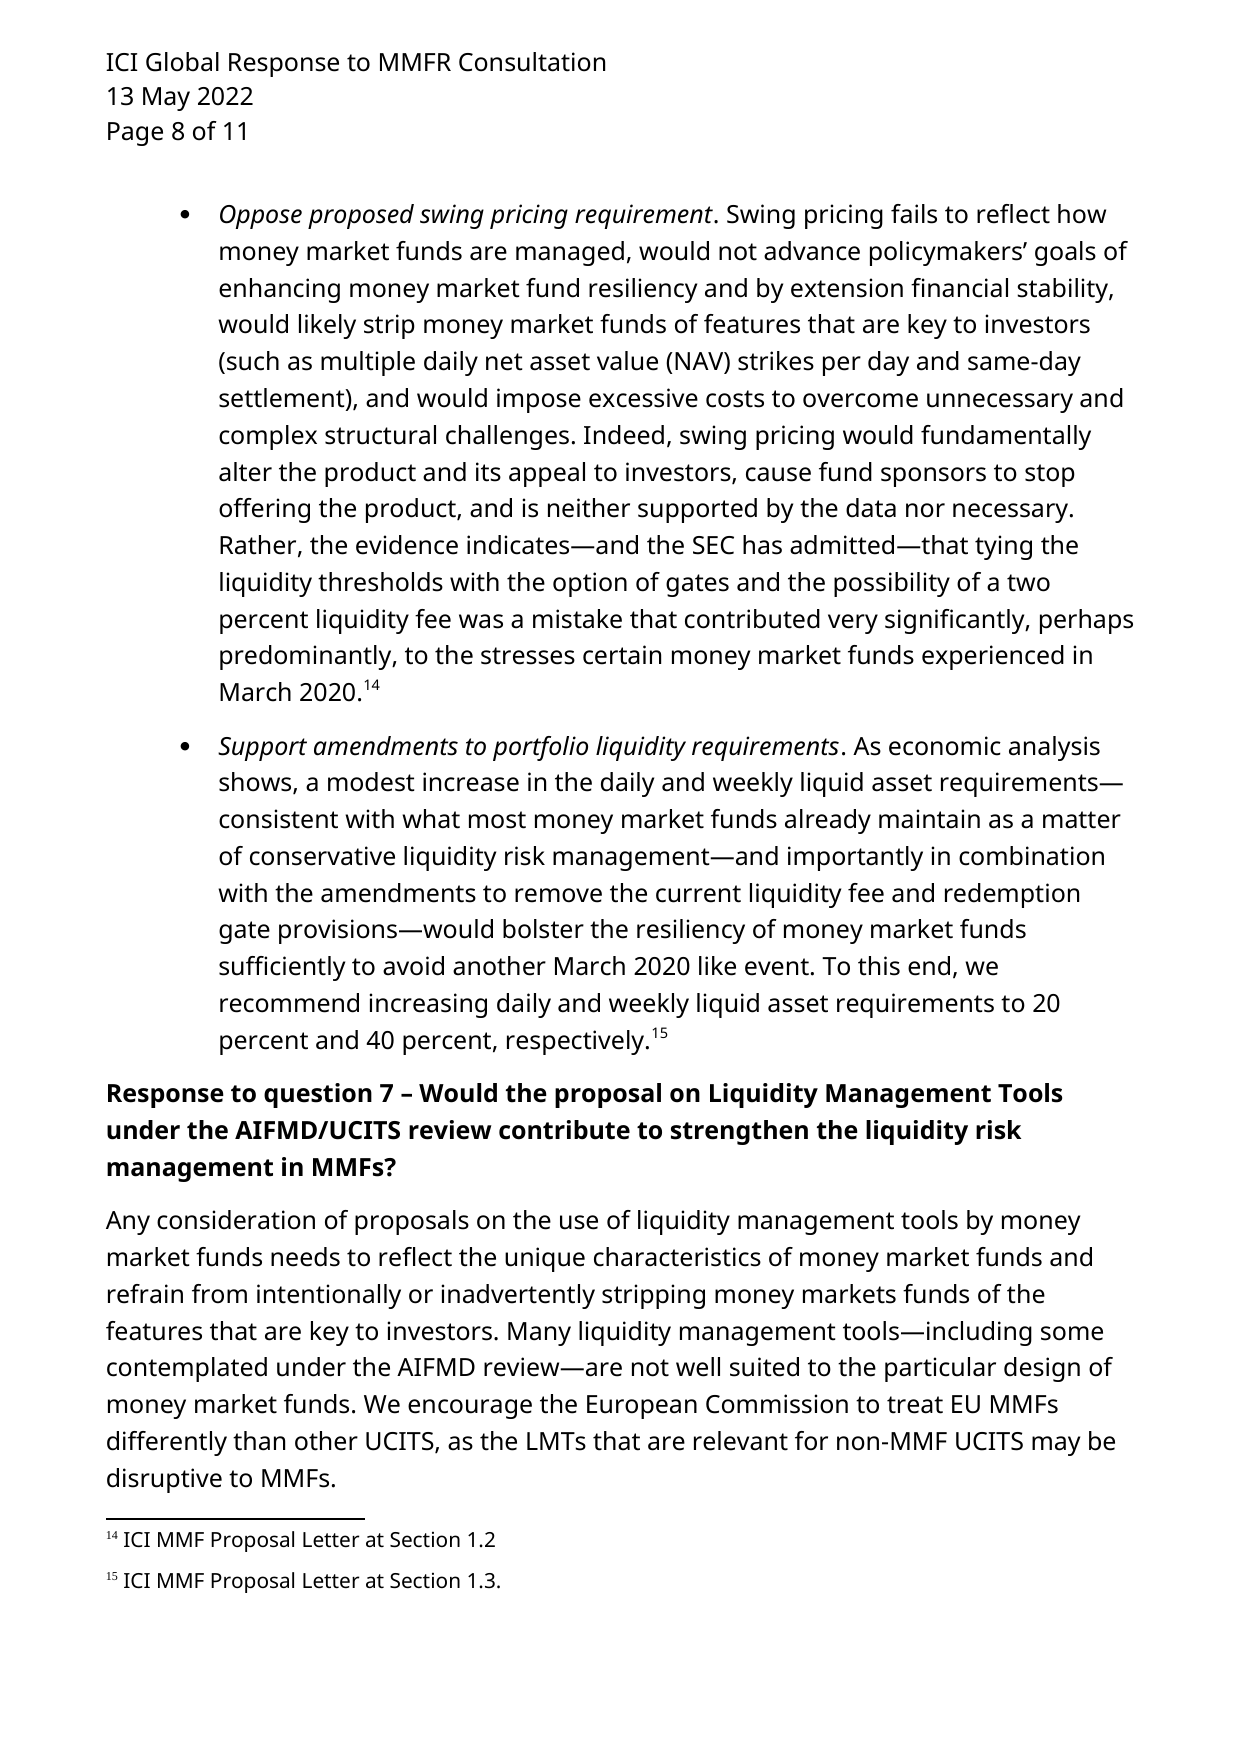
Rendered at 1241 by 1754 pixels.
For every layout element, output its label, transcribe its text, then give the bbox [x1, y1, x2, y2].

text Any consideration of proposals on the use of liquidity management tools by money market funds needs to reflect the unique characteristics of money market funds and refrain from intentionally or inadvertently stripping money markets funds of the features that are key to investors. Many liquidity management tools—including some contemplated under the AIFMD review—are not well suited to the particular design of money market funds. We encourage the European Commission to treat EU MMFs differently than other UCITS, as the LMTs that are relevant for non-MMF UCITS may be disruptive to MMFs. [106, 1203, 1141, 1494]
text Response to question 7 – Would the proposal on Liquidity Management Tools under the AIFMD/UCITS review contribute to strengthen the liquidity risk management in MMFs? [106, 1076, 1141, 1183]
list Oppose proposed swing pricing requirement. Swing pricing fails to reflect how money market funds are managed, would not advance policymakers’ goals of enhancing money market fund resiliency and by extension financial stability, would likely strip money market funds of features that are key to investors (such as multiple daily net asset value (NAV) strikes per day and same-day settlement), and would impose excessive costs to overcome unnecessary and complex structural challenges. Indeed, swing pricing would fundamentally alter the product and its appeal to investors, cause fund sponsors to stop offering the product, and is neither supported by the data nor necessary. Rather, the evidence indicates—and the SEC has admitted—that tying the liquidity thresholds with the option of gates and the possibility of a two percent liquidity fee was a mistake that contributed very significantly, perhaps predominantly, to the stresses certain money market funds experienced in March 2020. [181, 197, 1141, 709]
list Support amendments to portfolio liquidity requirements. As economic analysis shows, a modest increase in the daily and weekly liquid asset requirements—consistent with what most money market funds already maintain as a matter of conservative liquidity risk management—and importantly in combination with the amendments to remove the current liquidity fee and redemption gate provisions—would bolster the resiliency of money market funds sufficiently to avoid another March 2020 like event. To this end, we recommend increasing daily and weekly liquid asset requirements to 20 percent and 40 percent, respectively. [181, 728, 1141, 1056]
